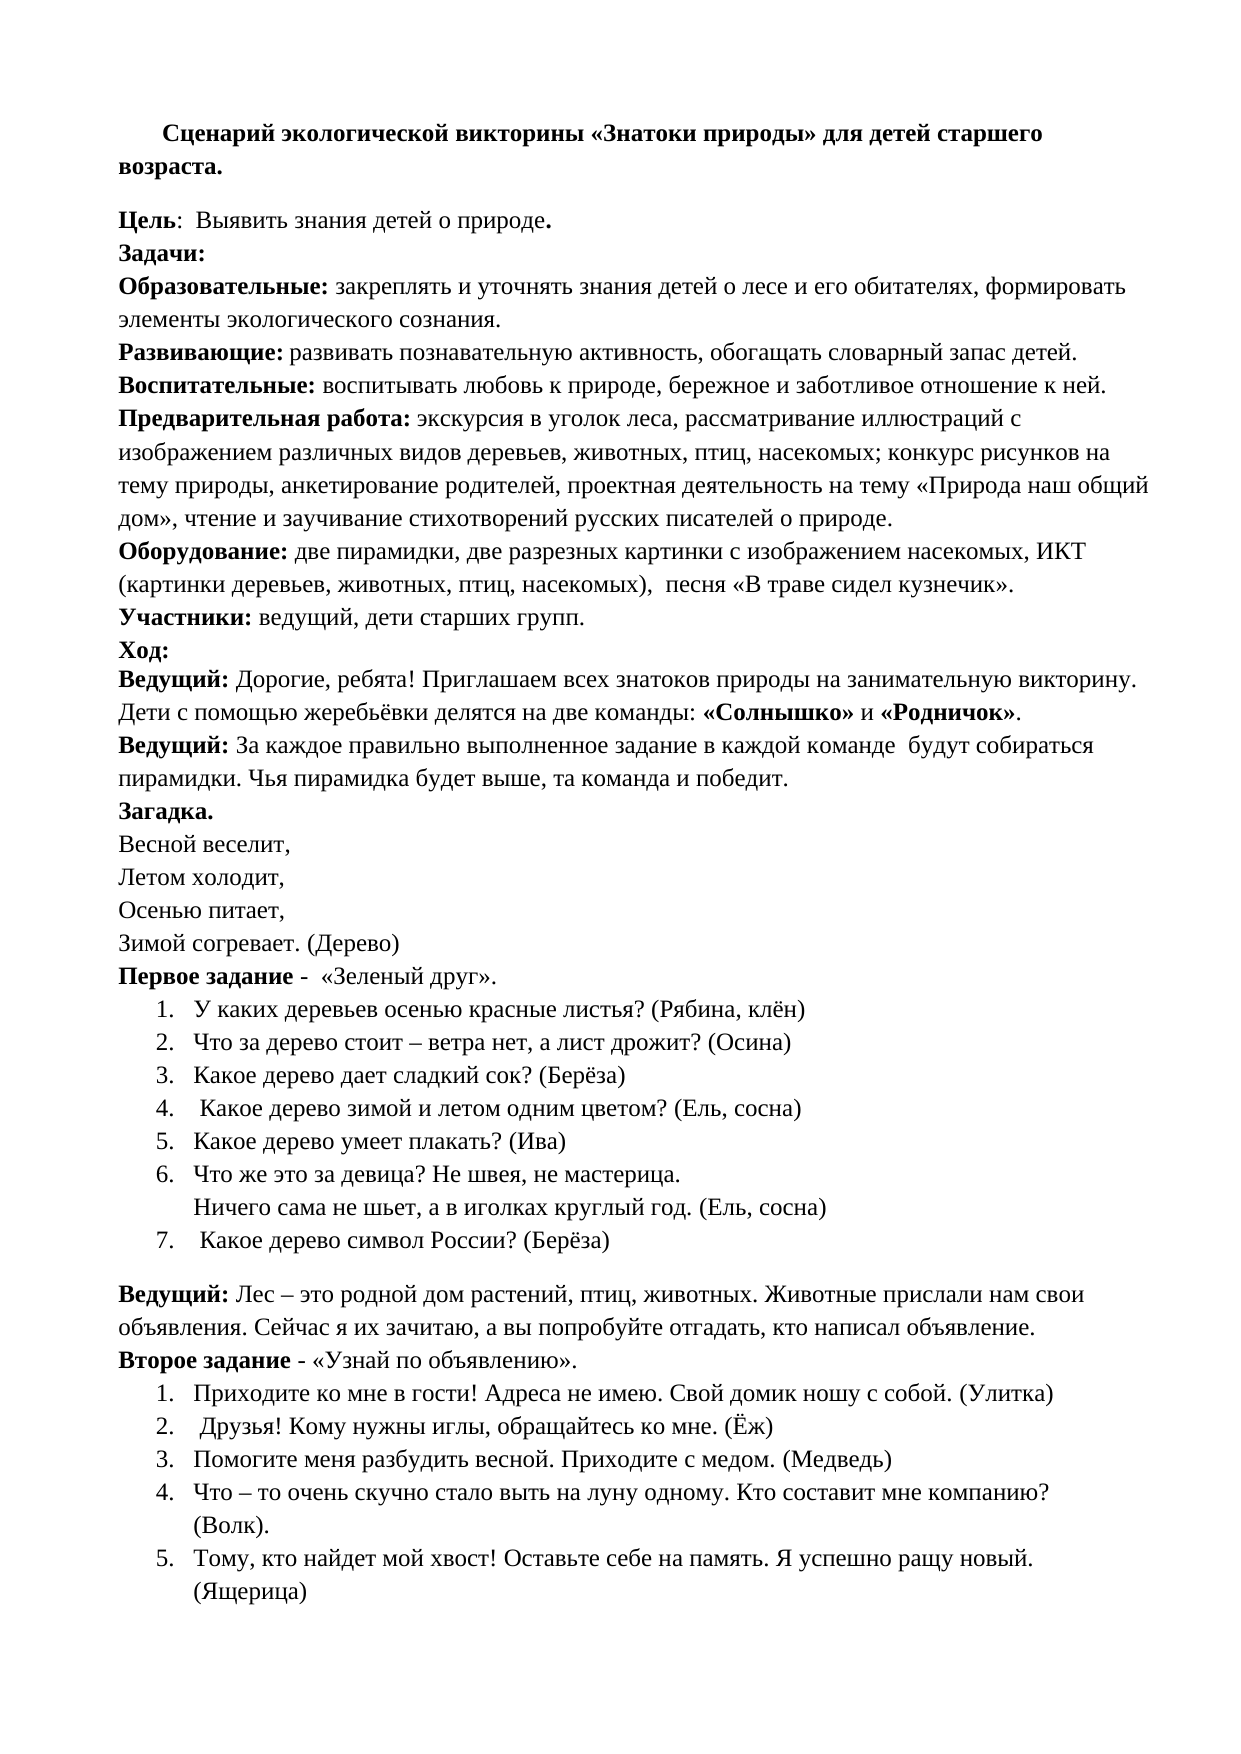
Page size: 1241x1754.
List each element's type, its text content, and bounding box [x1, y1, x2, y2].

list (Волк). [193, 1510, 1152, 1539]
text Ведущий: За каждое правильно выполненное задание в каждой команде будут собираться пирамидки. Чья пирамидка будет выше, та команда и победит. Загадка. Весной веселит, Летом холодит, Осенью питает, Зимой согревает. (Дерево) [118, 730, 1152, 957]
text Цель: Выявить знания детей о природе. Задачи: Образовательные: закреплять и уточнять знания детей о лесе и его обитателях, формировать элементы экологического сознания. Развивающие: развивать познавательную активность, обогащать словарный запас детей. Воспитательные: воспитывать любовь к природе, бережное и заботливое отношение к ней. Предварительная работа: экскурсия в уголок леса, рассматривание иллюстраций с изображением различных видов деревьев, животных, птиц, насекомых; конкурс рисунков на тему природы, анкетирование родителей, проектная деятельность на тему «Природа наш общий дом», чтение и заучивание стихотворений русских писателей о природе. Оборудование: две пирамидки, две разрезных картинки с изображением насекомых, ИКТ (картинки деревьев, животных, птиц, насекомых), песня «В траве сидел кузнечик». Участники: ведущий, дети старших групп. [118, 205, 1152, 631]
text Первое задание - «Зеленый друг». [118, 961, 1152, 989]
text Ведущий: Дорогие, ребята! Приглашаем всех знатоков природы на занимательную викторину. Дети с помощью жеребьёвки делятся на две команды: «Солнышко» и «Родничок». [118, 664, 1152, 725]
list Какое дерево зимой и летом одним цветом? (Ель, сосна) [156, 1093, 1152, 1122]
list Что – то очень скучно стало выть на луну одному. Кто составит мне компанию? [156, 1477, 1152, 1506]
text Ход: [118, 635, 1152, 664]
list Тому, кто найдет мой хвост! Оставьте себе на память. Я успешно ращу новый. (Ящерица) [156, 1543, 1152, 1605]
list Друзья! Кому нужны иглы, обращайтесь ко мне. (Ёж) [156, 1411, 1152, 1440]
list Какое дерево дает сладкий сок? (Берёза) [156, 1060, 1152, 1089]
list У каких деревьев осенью красные листья? (Рябина, клён) [156, 994, 1152, 1023]
list Ничего сама не шьет, а в иголках круглый год. (Ель, сосна) [193, 1192, 1152, 1221]
text Ведущий: Лес – это родной дом растений, птиц, животных. Животные прислали нам свои объявления. Сейчас я их зачитаю, а вы попробуйте отгадать, кто написал объявление. [118, 1279, 1152, 1341]
list Помогите меня разбудить весной. Приходите с медом. (Медведь) [156, 1444, 1152, 1473]
list Что же это за девица? Не швея, не мастерица. [156, 1159, 1152, 1188]
list Какое дерево умеет плакать? (Ива) [156, 1126, 1152, 1155]
list Какое дерево символ России? (Берёза) [156, 1225, 1152, 1254]
list Что за дерево стоит – ветра нет, а лист дрожит? (Осина) [156, 1027, 1152, 1056]
text Сценарий экологической викторины «Знатоки природы» для детей старшего возраста. [118, 118, 1152, 180]
text Второе задание - «Узнай по объявлению». [118, 1345, 1152, 1374]
list Приходите ко мне в гости! Адреса не имею. Свой домик ношу с собой. (Улитка) [156, 1378, 1152, 1407]
